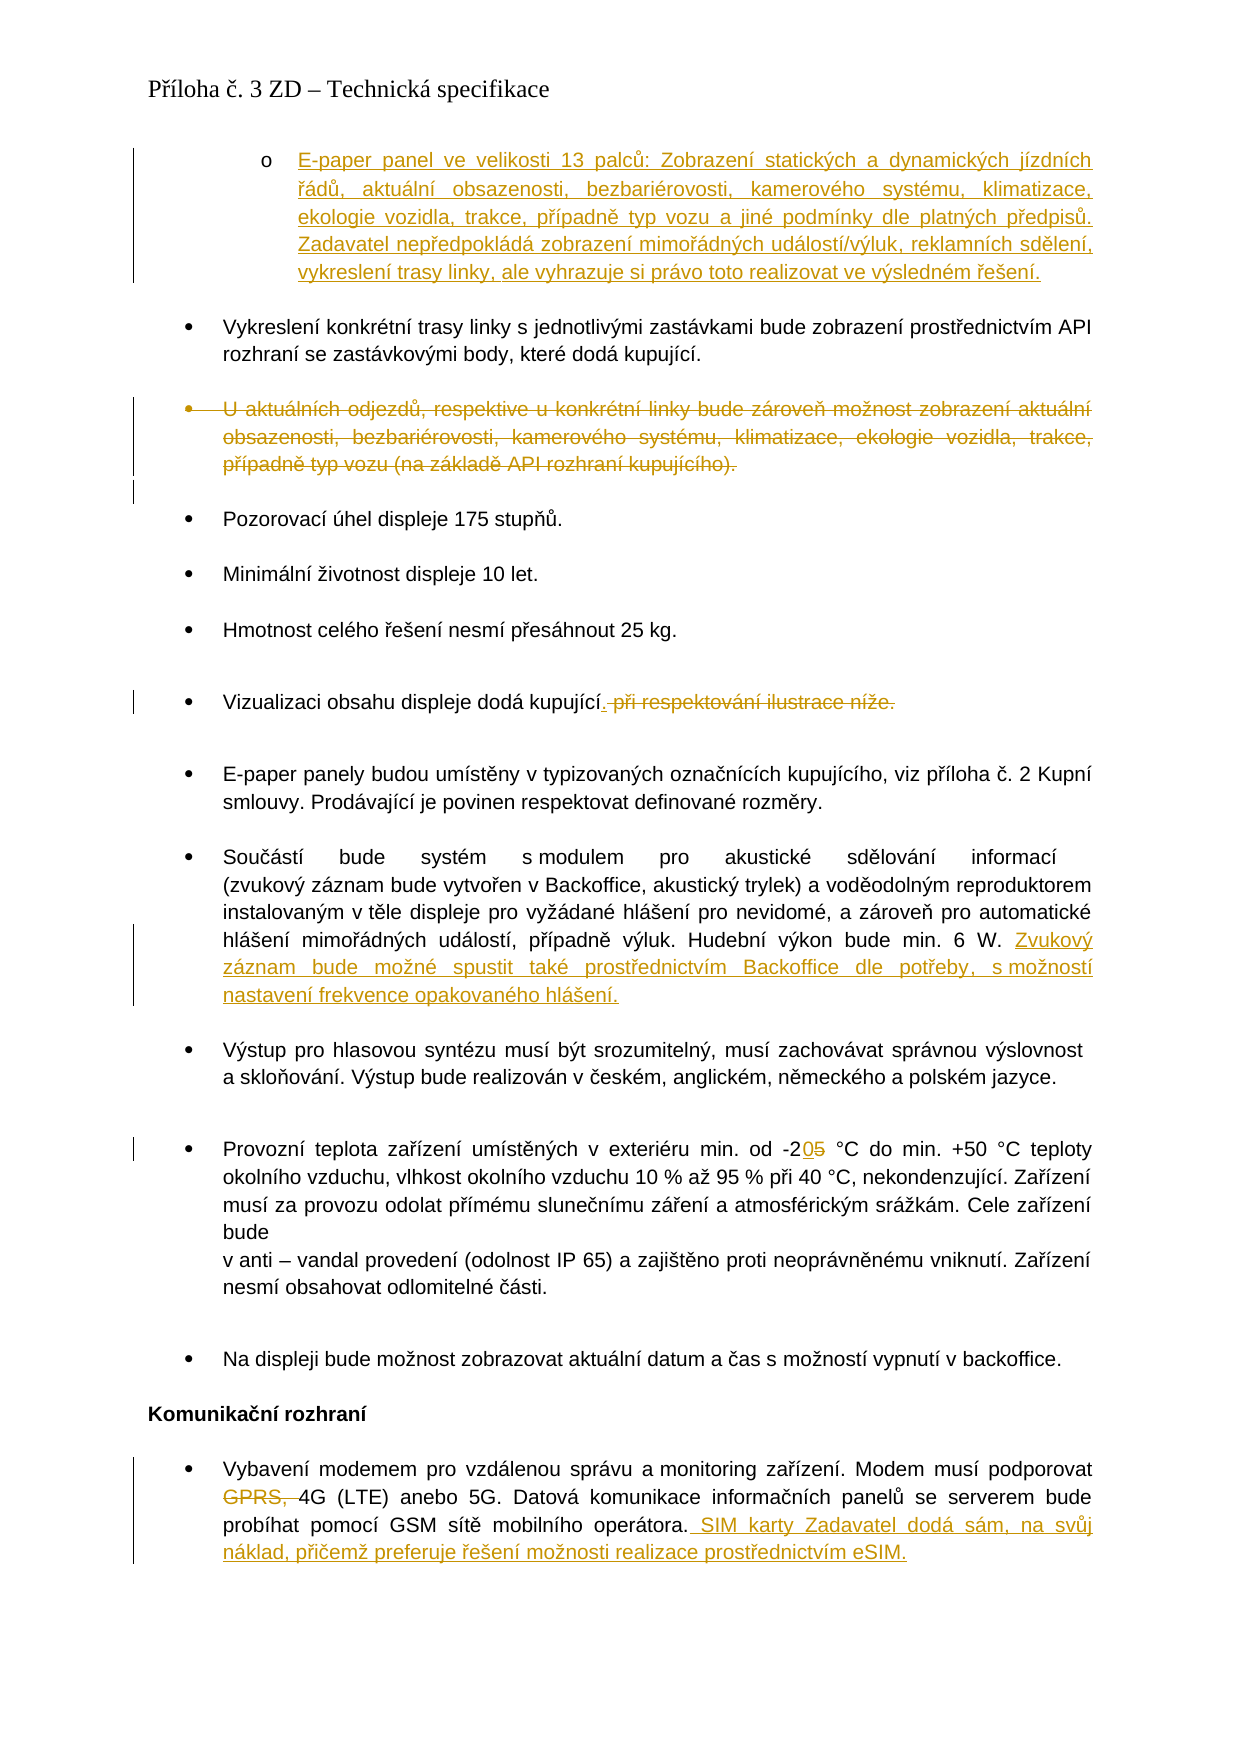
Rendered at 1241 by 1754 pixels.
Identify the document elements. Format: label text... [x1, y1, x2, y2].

list E-paper panely budou umístěny v typizovaných označnících kupujícího, viz příloha č. 2 Kupní smlouvy. Prodávající je povinen respektovat definované rozměry. [185, 762, 1093, 814]
list Provozní teplota zařízení umístěných v exteriéru min. od -2 °C do min. +50 °C teploty okolního vzduchu, vlhkost okolního vzduchu 10 % až 95 % při 40 °C, nekondenzující. Zařízení musí za provozu odolat přímému slunečnímu záření a atmosférickým srážkám. Cele zařízení bude v anti – vandal provedení (odolnost IP 65) a zajištěno proti neoprávněnému vniknutí. Zařízení nesmí obsahovat odlomitelné části. [185, 1137, 1093, 1299]
list Komunikační rozhraní [148, 1402, 1093, 1426]
list Vybavení modemem pro vzdálenou správu a monitoring zařízení. Modem musí podporovat4G (LTE) anebo 5G. Datová komunikace informačních panelů se serverem bude probíhat pomocí GSM sítě mobilního operátora. [185, 1457, 1093, 1564]
list Výstup pro hlasovou syntézu musí být srozumitelný, musí zachovávat správnou výslovnost a skloňování. Výstup bude realizován v českém, anglickém, německého a polském jazyce. [185, 1037, 1093, 1089]
list Pozorovací úhel displeje 175 stupňů. [185, 507, 1093, 531]
list Vykreslení konkrétní trasy linky s jednotlivými zastávkami bude zobrazení prostřednictvím API rozhraní se zastávkovými body, které dodá kupující. [185, 314, 1093, 366]
list Součástí bude systém s modulem pro akustické sdělování informací (zvukový záznam bude vytvořen v Backoffice, akustický trylek) a voděodolným reproduktorem instalovaným v těle displeje pro vyžádané hlášení pro nevidomé, a zároveň pro automatické hlášení mimořádných událostí, případně výluk. Hudební výkon bude min. 6 W. [185, 845, 1093, 1006]
list Minimální životnost displeje 10 let. [185, 562, 1093, 586]
list Vizualizaci obsahu displeje dodá kupující [185, 690, 1093, 714]
list Hmotnost celého řešení nesmí přesáhnout 25 kg. [185, 617, 1093, 641]
list Na displeji bude možnost zobrazovat aktuální datum a čas s možností vypnutí v backoffice. [185, 1347, 1093, 1371]
